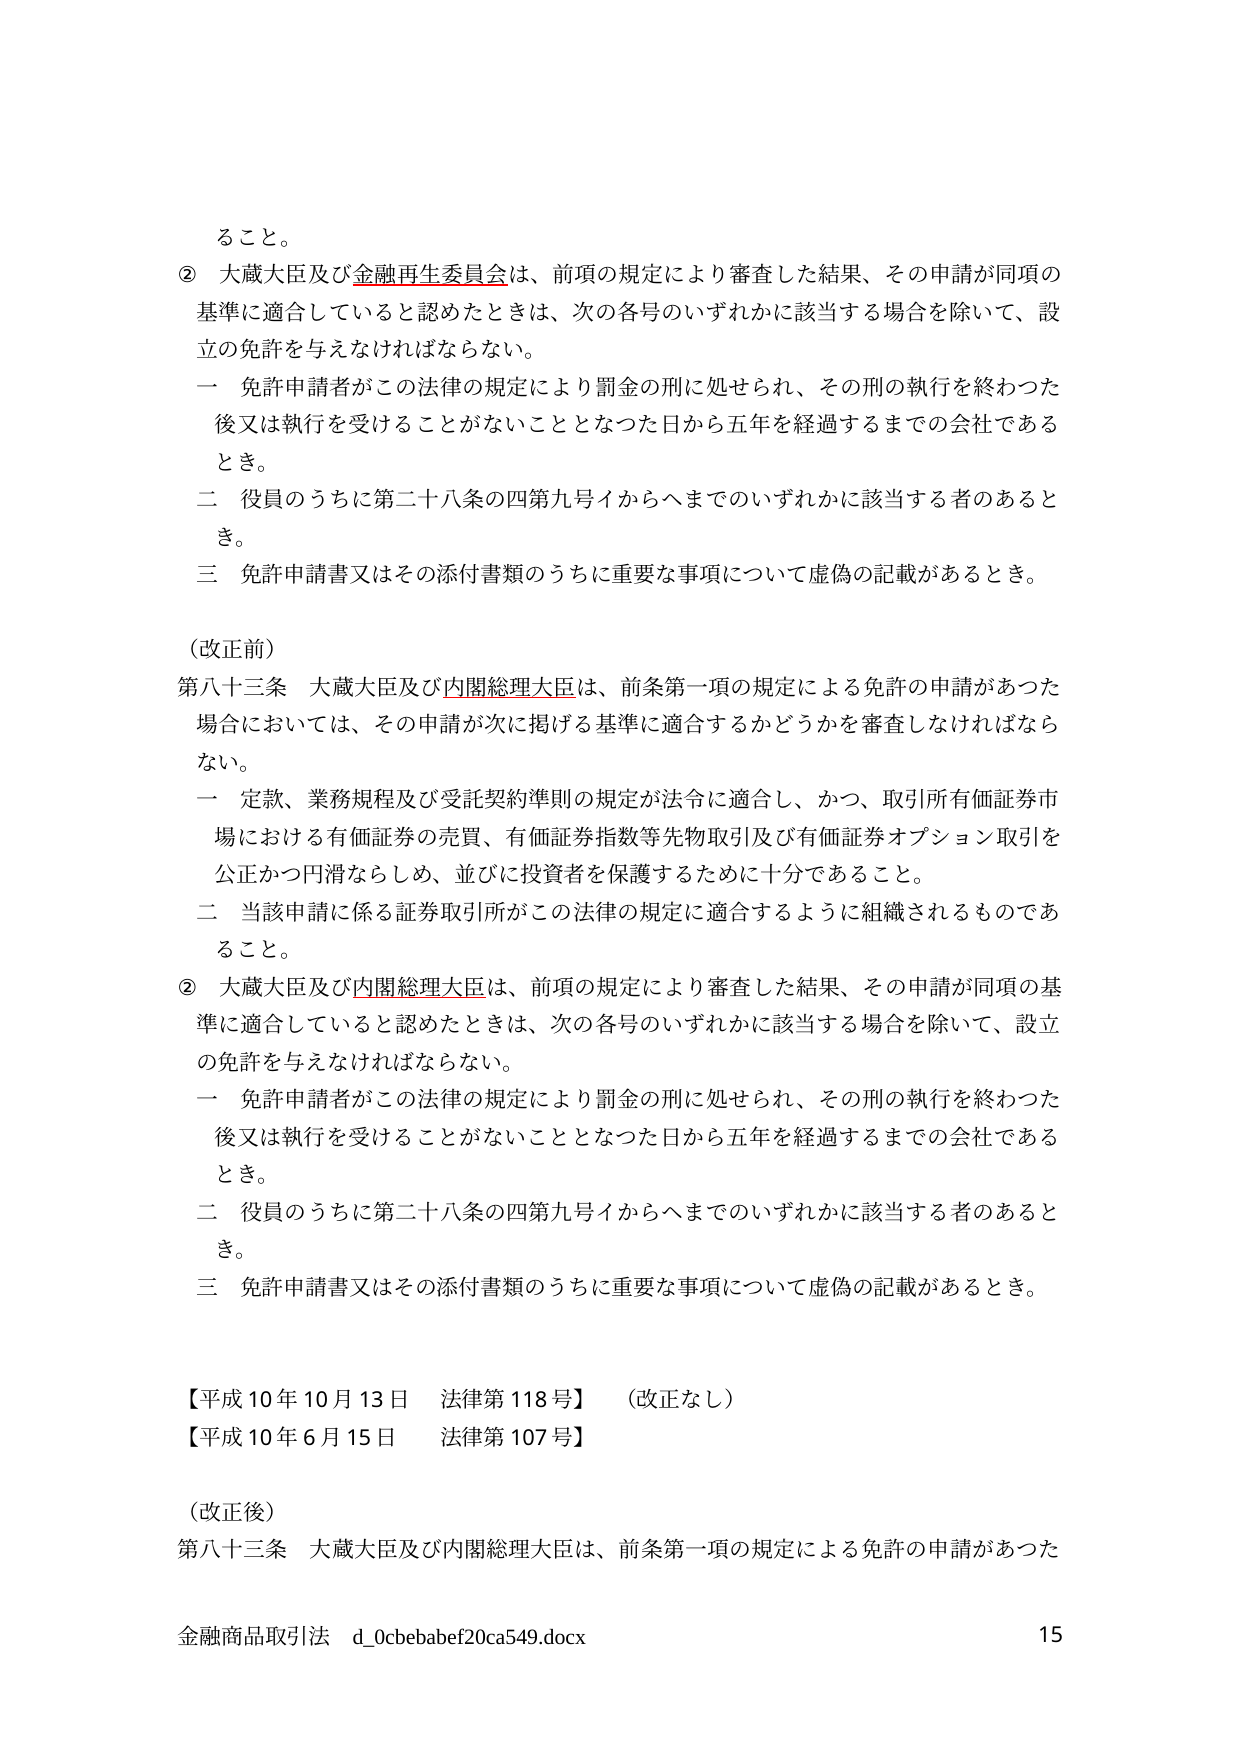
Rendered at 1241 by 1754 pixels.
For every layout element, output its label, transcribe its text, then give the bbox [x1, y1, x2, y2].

text ② 大蔵大臣及び内閣総理大臣は、前項の規定により審査した結果、その申請が同項の基準に適合していると認めたときは、次の各号のいずれかに該当する場合を除いて、設立の免許を与えなければならない。 [177, 967, 1063, 1079]
text 一 免許申請者がこの法律の規定により罰金の刑に処せられ、その刑の執行を終わつた後又は執行を受けることがないこととなつた日から五年を経過するまでの会社であるとき。 [196, 1079, 1063, 1192]
text 二 当該申請に係る証券取引所がこの法律の規定に適合するように組織されるものであること。 [196, 892, 1063, 967]
text （改正後） [177, 1492, 1063, 1529]
text 二 役員のうちに第二十八条の四第九号イからヘまでのいずれかに該当する者のあるとき。 [196, 1192, 1063, 1267]
text 一 定款、業務規程及び受託契約準則の規定が法令に適合し、かつ、取引所有価証券市場における有価証券の売買、有価証券指数等先物取引及び有価証券オプション取引を公正かつ円滑ならしめ、並びに投資者を保護するために十分であること。 [196, 779, 1063, 892]
text ② 大蔵大臣及び金融再生委員会は、前項の規定により審査した結果、その申請が同項の基準に適合していると認めたときは、次の各号のいずれかに該当する場合を除いて、設立の免許を与えなければならない。 [177, 254, 1063, 367]
text 三 免許申請書又はその添付書類のうちに重要な事項について虚偽の記載があるとき。 [196, 554, 1063, 592]
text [196, 217, 1063, 254]
text 【平成10年10月13日 法律第118号】 （改正なし） [177, 1379, 1063, 1417]
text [177, 1529, 1063, 1567]
text 第八十三条 大蔵大臣及び内閣総理大臣は、前条第一項の規定による免許の申請があつた場合においては、その申請が次に掲げる基準に適合するかどうかを審査しなければならない。 [177, 667, 1063, 779]
text 二 役員のうちに第二十八条の四第九号イからヘまでのいずれかに該当する者のあるとき。 [196, 479, 1063, 554]
text （改正前） [177, 629, 1063, 667]
text 三 免許申請書又はその添付書類のうちに重要な事項について虚偽の記載があるとき。 [196, 1267, 1063, 1304]
text 一 免許申請者がこの法律の規定により罰金の刑に処せられ、その刑の執行を終わつた後又は執行を受けることがないこととなつた日から五年を経過するまでの会社であるとき。 [196, 367, 1063, 479]
text 【平成10年6月15日 法律第107号】 [177, 1417, 1063, 1454]
